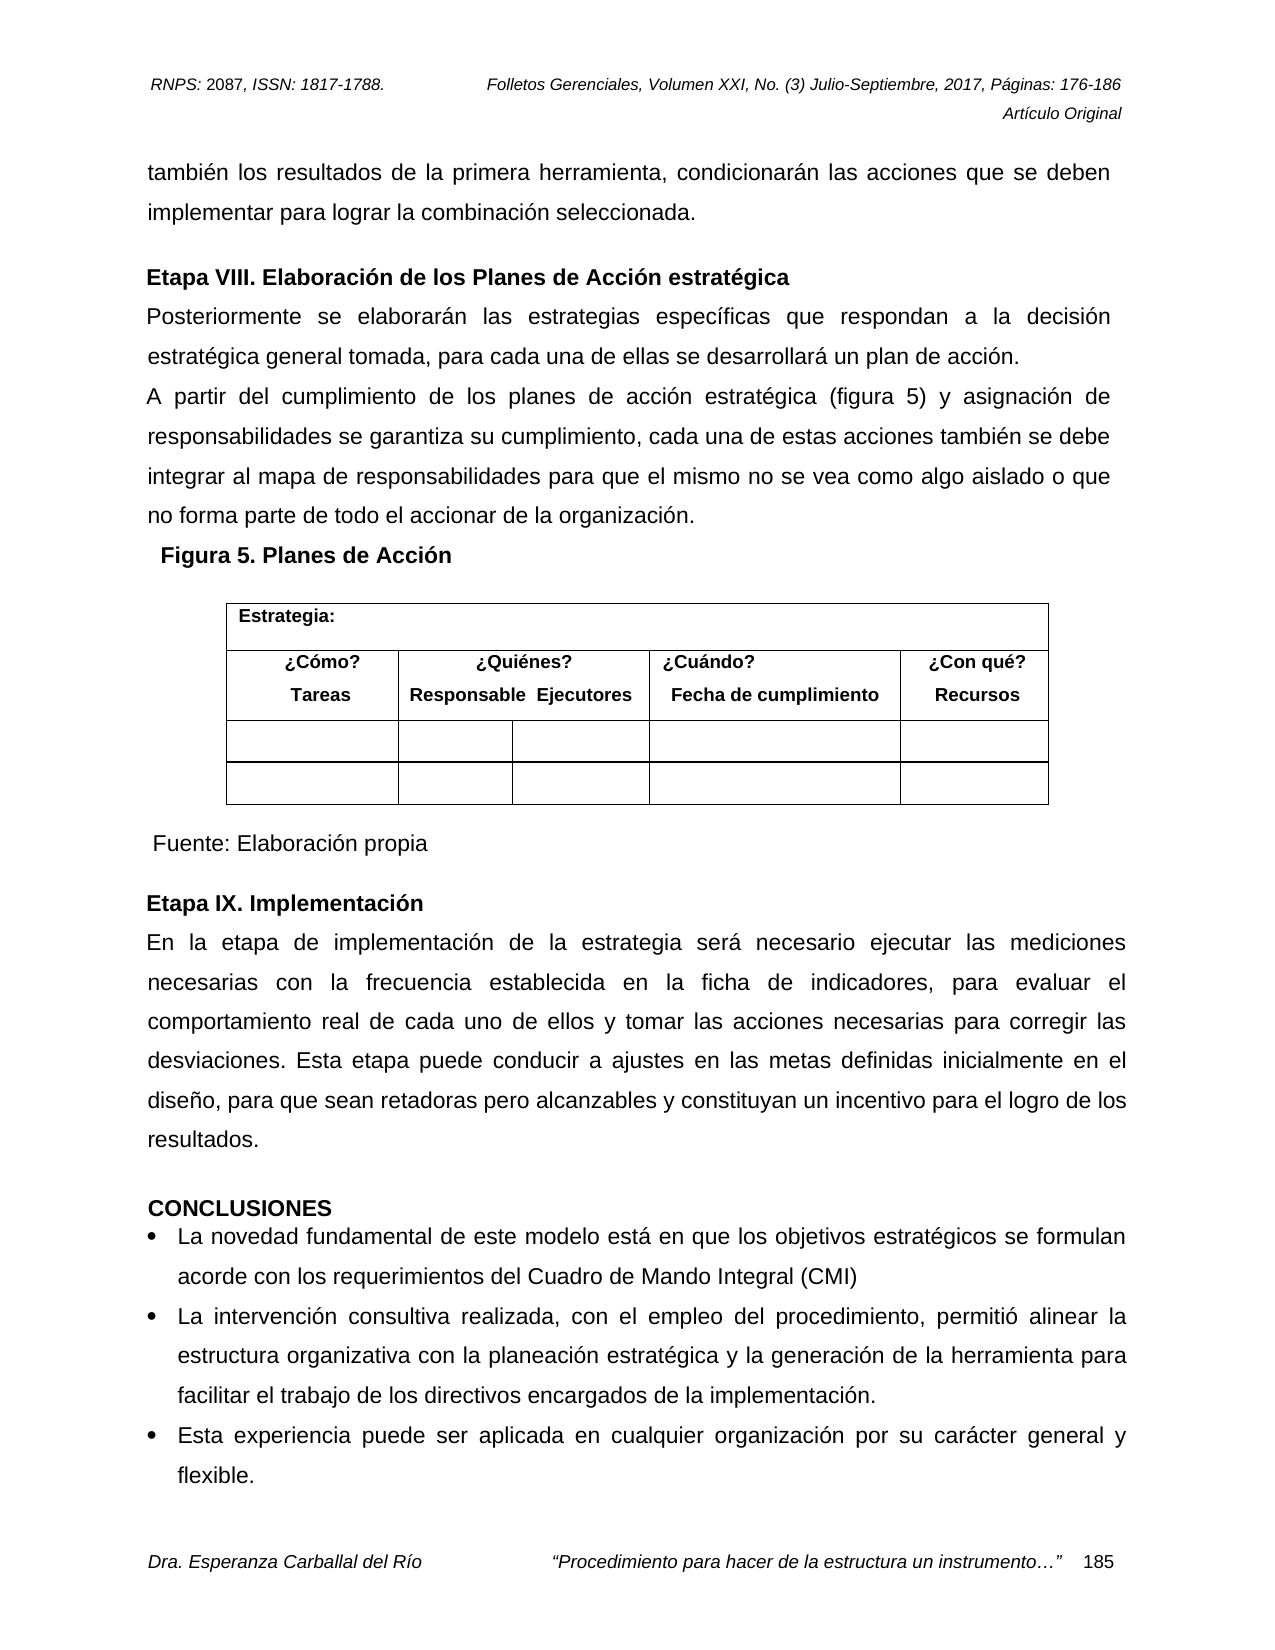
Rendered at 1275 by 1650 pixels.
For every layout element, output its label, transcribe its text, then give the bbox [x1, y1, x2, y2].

list La intervención consultiva realizada, con el empleo del procedimiento, permitió alinear la estructura organizativa con la planeación estratégica y la generación de la herramienta para facilitar el trabajo de los directivos encargados de la implementación. [148, 1303, 1127, 1409]
text Figura 5. Planes de Acción [148, 542, 1127, 569]
table_cell [399, 763, 512, 804]
text Posteriormente se elaborarán las estrategias específicas que respondan a la decisión estratégica general tomada, para cada una de ellas se desarrollará un plan de acción. [146, 303, 1111, 369]
table_cell [513, 763, 649, 804]
table_cell [650, 763, 900, 804]
table_cell ¿Con qué? Recursos [901, 651, 1048, 720]
subtitle Etapa IX. Implementación [146, 889, 1121, 916]
table_cell [650, 721, 900, 761]
table_cell [901, 763, 1048, 804]
text CONCLUSIONES [148, 1195, 1127, 1221]
text Fuente: Elaboración propia [146, 830, 1127, 856]
list Esta experiencia puede ser aplicada en cualquier organización por su carácter general y flexible. [148, 1422, 1127, 1488]
table_cell ¿Cuándo? Fecha de cumplimiento [650, 651, 900, 720]
table_cell ¿Quiénes? Responsable Ejecutores [399, 651, 649, 720]
list La novedad fundamental de este modelo está en que los objetivos estratégicos se formulan acorde con los requerimientos del Cuadro de Mando Integral (CMI) [148, 1223, 1127, 1289]
text En la etapa de implementación de la estrategia será necesario ejecutar las mediciones necesarias con la frecuencia establecida en la ficha de indicadores, para evaluar el comportamiento real de cada uno de ellos y tomar las acciones necesarias para corregir las desviaciones. Esta etapa puede conducir a ajustes en las metas definidas inicialmente en el diseño, para que sean retadoras pero alcanzables y constituyan un incentivo para el logro de los resultados. [146, 929, 1127, 1153]
table_header Estrategia: [227, 604, 900, 649]
table_cell [227, 763, 398, 804]
text A partir del cumplimiento de los planes de acción estratégica (figura 5) y asignación de responsabilidades se garantiza su cumplimiento, cada una de estas acciones también se debe integrar al mapa de responsabilidades para que el mismo no se vea como algo aislado o que no forma parte de todo el accionar de la organización. [146, 383, 1111, 529]
table_cell [901, 721, 1048, 761]
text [146, 159, 1111, 225]
table_cell ¿Cómo? Tareas [227, 651, 398, 720]
subtitle Etapa VIII. Elaboración de los Planes de Acción estratégica [146, 263, 1121, 290]
table_cell [399, 721, 512, 761]
table_cell [227, 721, 398, 761]
table_header [900, 604, 1048, 649]
table_cell [513, 721, 649, 761]
